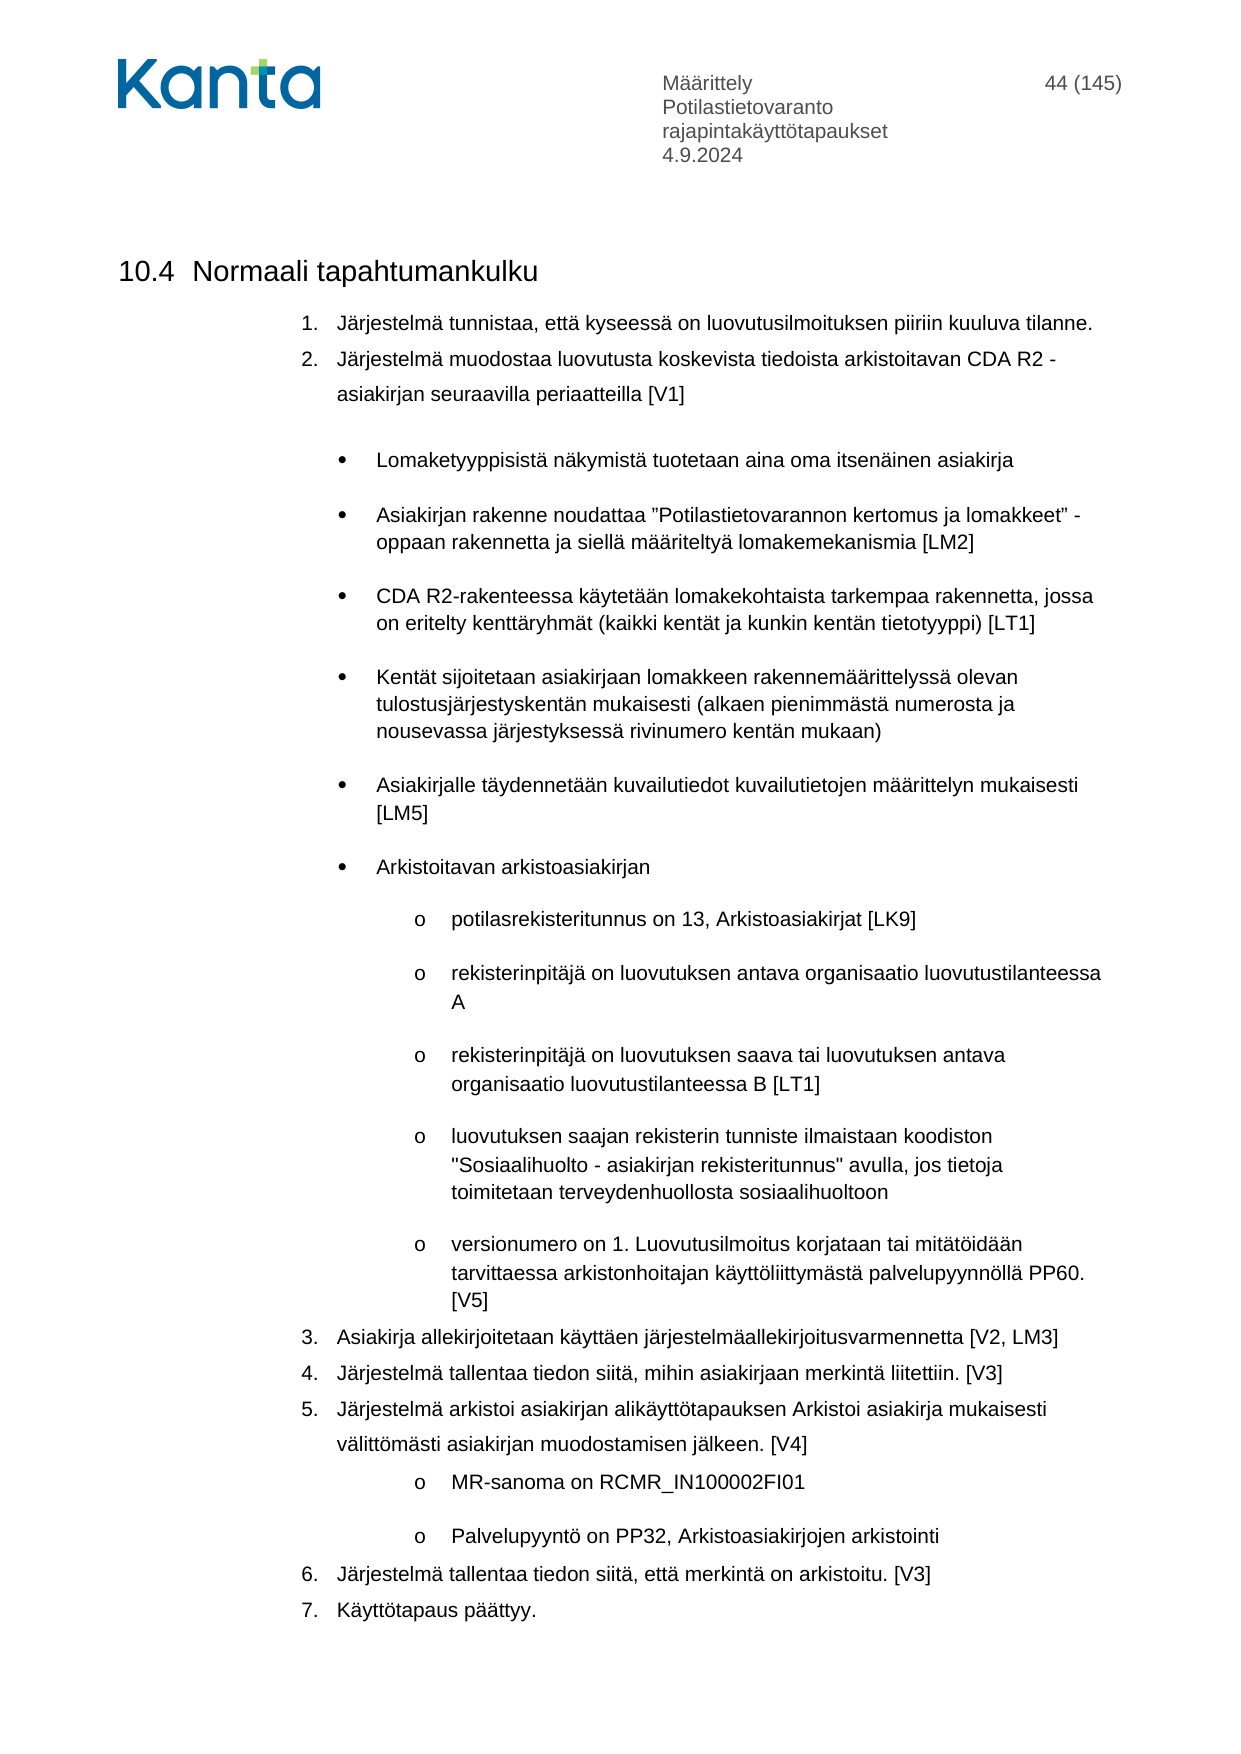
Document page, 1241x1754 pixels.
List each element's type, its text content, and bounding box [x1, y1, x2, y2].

list potilasrekisteritunnus on 13, Arkistoasiakirjat [LK9] [414, 906, 1107, 933]
list Lomaketyyppisistä näkymistä tuotetaan aina oma itsenäinen asiakirja [339, 445, 1107, 472]
picture [118, 59, 321, 109]
list Palvelupyyntö on PP32, Arkistoasiakirjojen arkistointi [414, 1522, 1107, 1549]
list Asiakirjan rakenne noudattaa ”Potilastietovarannon kertomus ja lomakkeet” -oppaan rakennetta ja siellä määriteltyä lomakemekanismia [LM2] [339, 499, 1107, 554]
list rekisterinpitäjä on luovutuksen antava organisaatio luovutustilanteessa A [414, 960, 1107, 1014]
list Järjestelmä tallentaa tiedon siitä, että merkintä on arkistoitu. [V3] [301, 1562, 1107, 1586]
list Käyttötapaus päättyy. [301, 1598, 1107, 1622]
subtitle Normaali tapahtumankulku [118, 254, 1107, 287]
list Järjestelmä tunnistaa, että kyseessä on luovutusilmoituksen piiriin kuuluva tilanne. [301, 310, 1107, 334]
list Asiakirja allekirjoitetaan käyttäen järjestelmäallekirjoitusvarmennetta [V2, LM3] [301, 1324, 1107, 1348]
list Asiakirjalle täydennetään kuvailutiedot kuvailutietojen määrittelyn mukaisesti [LM5] [339, 770, 1107, 824]
list Järjestelmä tallentaa tiedon siitä, mihin asiakirjaan merkintä liitettiin. [V3] [301, 1360, 1107, 1384]
list versionumero on 1. Luovutusilmoitus korjataan tai mitätöidään tarvittaessa arkistonhoitajan käyttöliittymästä palvelupyynnöllä PP60. [V5] [414, 1231, 1107, 1312]
list Arkistoitavan arkistoasiakirjan [339, 852, 1107, 879]
list Järjestelmä arkistoi asiakirjan alikäyttötapauksen Arkistoi asiakirja mukaisesti välittömästi asiakirjan muodostamisen jälkeen. [V4] [301, 1396, 1107, 1456]
list Järjestelmä muodostaa luovutusta koskevista tiedoista arkistoitavan CDA R2 -asiakirjan seuraavilla periaatteilla [V1] [301, 346, 1107, 406]
list MR-sanoma on RCMR_IN100002FI01 [414, 1468, 1107, 1495]
list luovutuksen saajan rekisterin tunniste ilmaistaan koodiston "Sosiaalihuolto - asiakirjan rekisteritunnus" avulla, jos tietoja toimitetaan terveydenhuollosta sosiaalihuoltoon [414, 1122, 1107, 1204]
list rekisterinpitäjä on luovutuksen saava tai luovutuksen antava organisaatio luovutustilanteessa B [LT1] [414, 1041, 1107, 1095]
list Kentät sijoitetaan asiakirjaan lomakkeen rakennemäärittelyssä olevan tulostusjärjestyskentän mukaisesti (alkaen pienimmästä numerosta ja nousevassa järjestyksessä rivinumero kentän mukaan) [339, 662, 1107, 743]
list CDA R2-rakenteessa käytetään lomakekohtaista tarkempaa rakennetta, jossa on eritelty kenttäryhmät (kaikki kentät ja kunkin kentän tietotyyppi) [LT1] [339, 581, 1107, 635]
